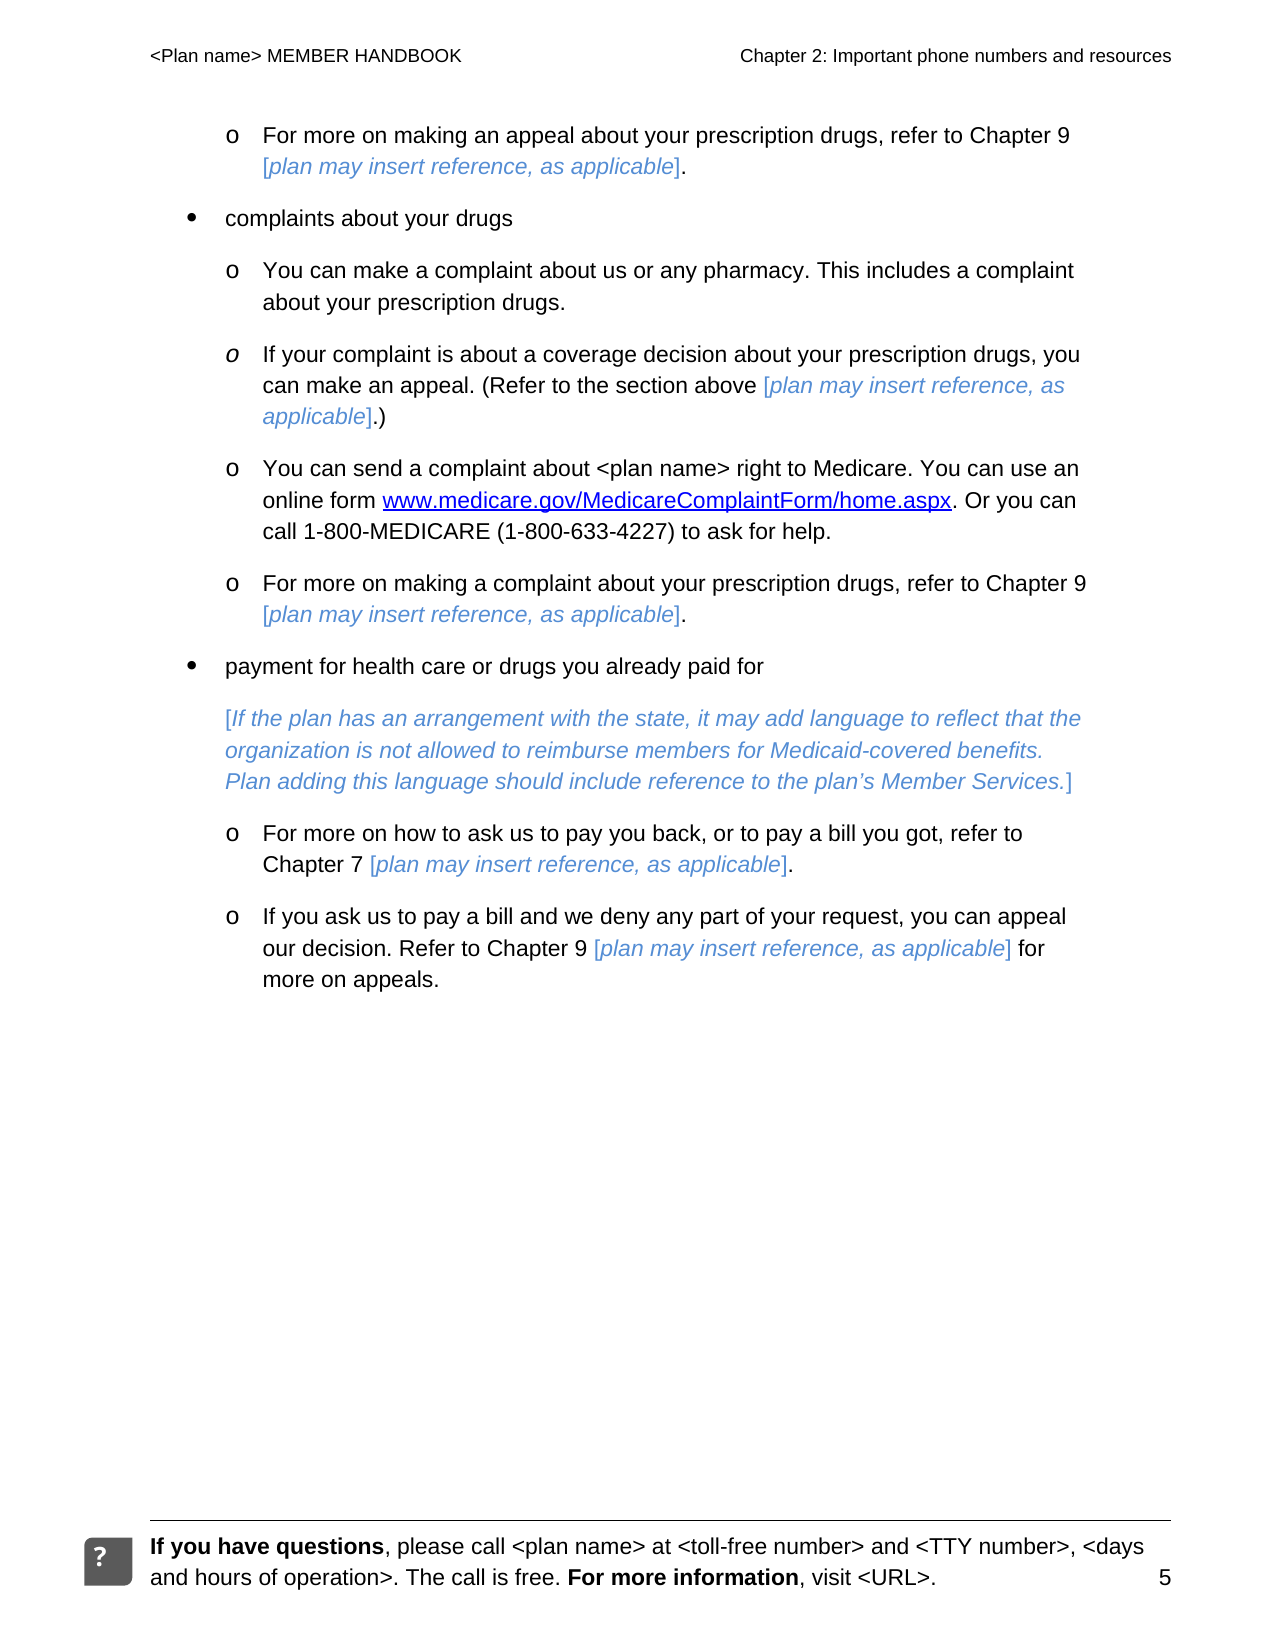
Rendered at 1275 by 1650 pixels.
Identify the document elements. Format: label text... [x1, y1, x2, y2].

list complaints about your drugs [187, 202, 1171, 233]
text [If the plan has an arrangement with the state, it may add language to reflect that the organization is not allowed to reimburse members for Medicaid-covered benefits. Plan adding this language should include reference to the plan’s Member Services.] [225, 702, 1096, 796]
list If you ask us to pay a bill and we deny any part of your request, you can appeal our decision. Refer to Chapter 9 [plan may insert reference, as applicable] for more on appeals. [225, 900, 1096, 993]
list You can send a complaint about <plan name> right to Medicare. You can use an online form www.medicare.gov/MedicareComplaintForm/home.aspx. Or you can call 1-800-MEDICARE (1-800-633-4227) to ask for help. [225, 452, 1096, 546]
list If your complaint is about a coverage decision about your prescription drugs, you can make an appeal. (Refer to the section above [plan may insert reference, as applicable].) [225, 337, 1096, 431]
list For more on how to ask us to pay you back, or to pay a bill you got, refer to Chapter 7 [plan may insert reference, as applicable]. [225, 816, 1096, 879]
list You can make a complaint about us or any pharmacy. This includes a complaint about your prescription drugs. [225, 254, 1096, 316]
list payment for health care or drugs you already paid for [187, 650, 1171, 681]
list For more on making an appeal about your prescription drugs, refer to Chapter 9 [plan may insert reference, as applicable]. [225, 118, 1096, 181]
list For more on making a complaint about your prescription drugs, refer to Chapter 9 [plan may insert reference, as applicable]. [225, 566, 1096, 629]
